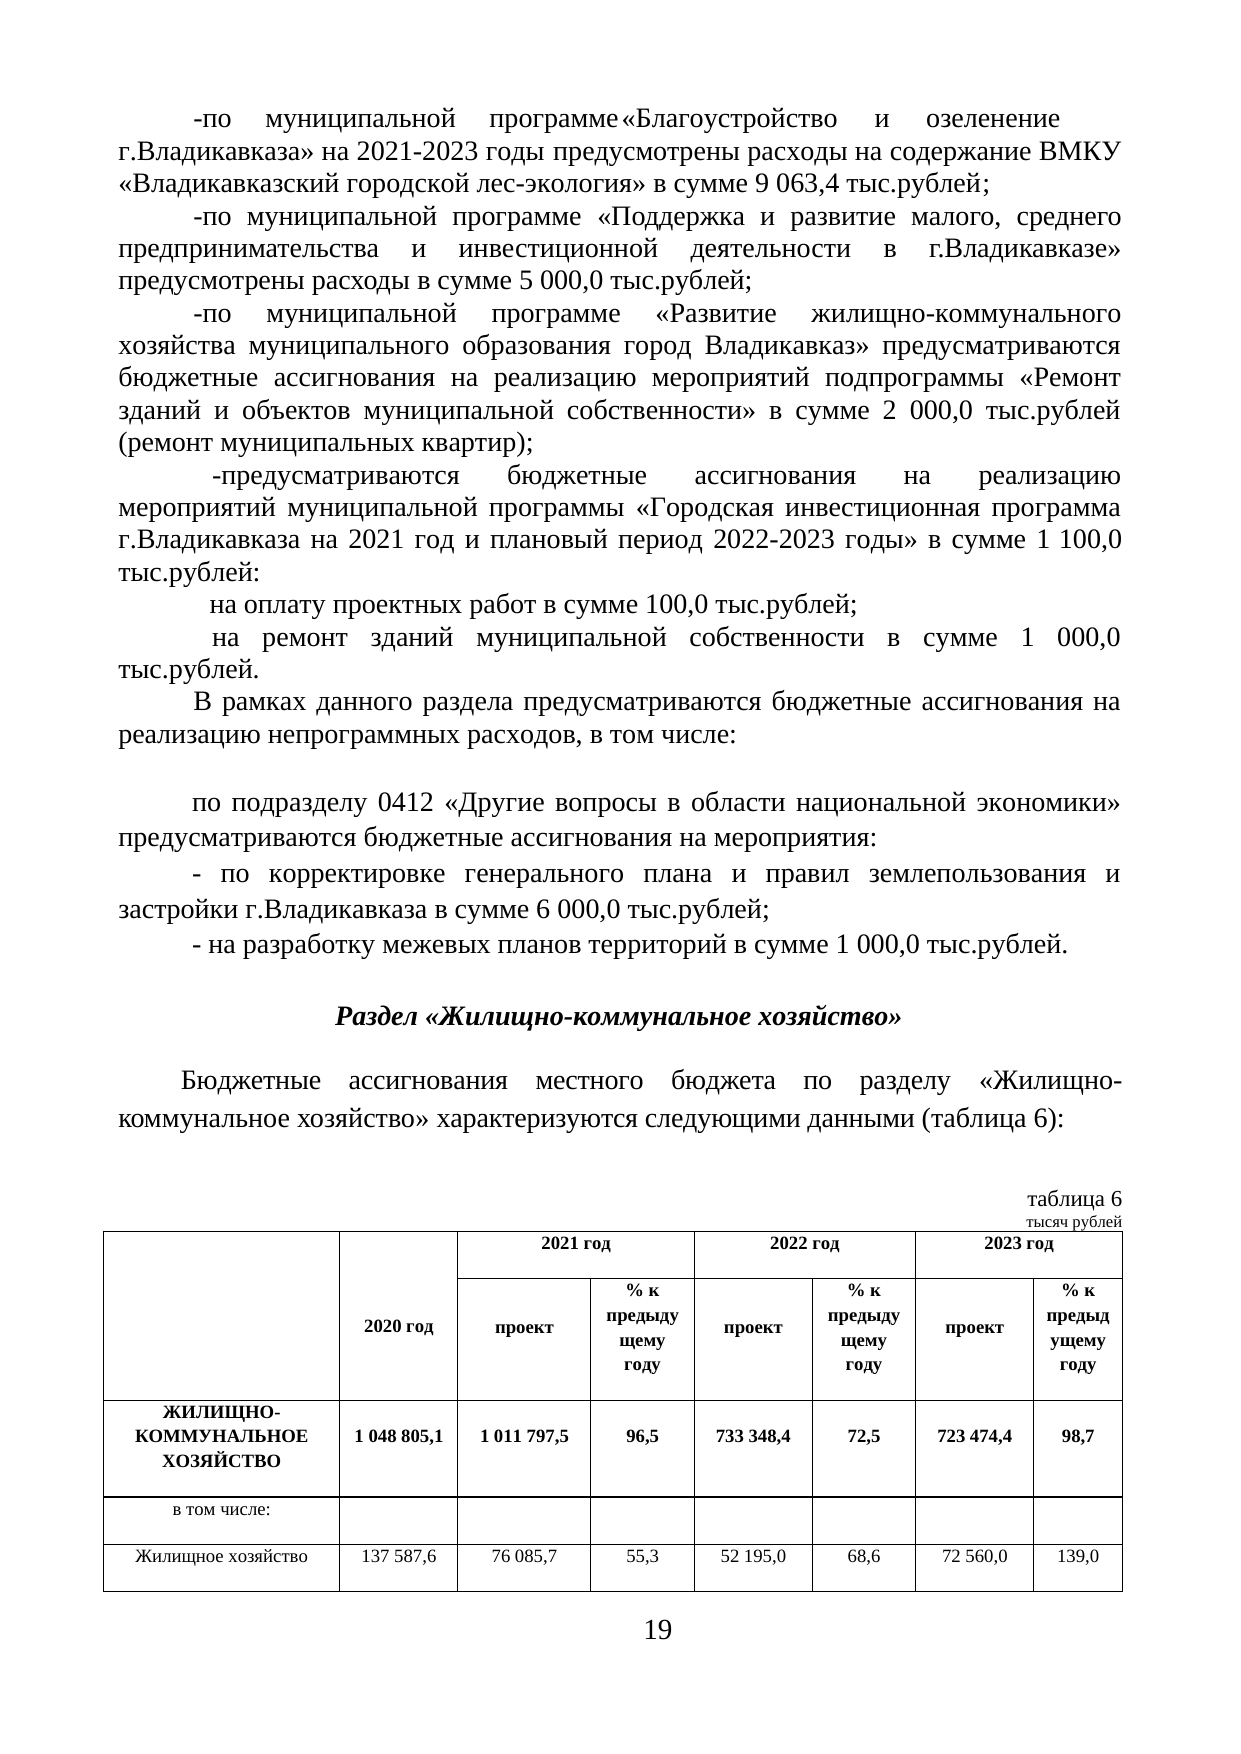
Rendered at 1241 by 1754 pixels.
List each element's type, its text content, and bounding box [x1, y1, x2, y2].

table_cell [916, 1498, 1033, 1544]
table_header [104, 1232, 339, 1399]
text -предусматриваются бюджетные ассигнования на реализацию мероприятий муниципальной программы «Городская инвестиционная программа г.Владикавказа на 2021 год и плановый период 2022-2023 годы» в сумме 1 100,0 тыс.рублей: [118, 458, 1122, 587]
table_cell 55,3 [591, 1545, 694, 1591]
text тысяч рублей [118, 1211, 1122, 1231]
table_cell 72,5 [813, 1401, 915, 1496]
text - на разработку межевых планов территорий в сумме 1 000,0 тыс.рублей. [118, 927, 1122, 960]
table_cell [591, 1498, 694, 1544]
table_cell проект [458, 1279, 590, 1399]
table_cell % к предыдущему году [591, 1279, 694, 1399]
table_cell проект [916, 1279, 1033, 1399]
table_cell % к предыдущему году [813, 1279, 915, 1399]
text таблица 6 [118, 1185, 1122, 1211]
text - по корректировке генерального плана и правил землепользования и застройки г.Владикавказа в сумме 6 000,0 тыс.рублей; [118, 856, 1122, 924]
text по подразделу 0412 «Другие вопросы в области национальной экономики» предусматриваются бюджетные ассигнования на мероприятия: [118, 785, 1122, 853]
table_cell [813, 1498, 915, 1544]
table_cell [340, 1498, 457, 1544]
table_cell 139,0 [1034, 1545, 1122, 1591]
table_cell проект [695, 1279, 812, 1399]
table_cell 733 348,4 [695, 1401, 812, 1496]
text В рамках данного раздела предусматриваются бюджетные ассигнования на реализацию непрограммных расходов, в том числе: [118, 684, 1122, 749]
table_cell [695, 1498, 812, 1544]
table_cell в том числе: [104, 1498, 339, 1544]
table_header 2022 год [695, 1232, 915, 1278]
table_cell [458, 1498, 590, 1544]
text Бюджетные ассигнования местного бюджета по разделу «Жилищно-коммунальное хозяйство» характеризуются следующими данными (таблица 6): [118, 1063, 1122, 1133]
text на оплату проектных работ в сумме 100,0 тыс.рублей; [118, 587, 1122, 620]
table_cell 72 560,0 [916, 1545, 1033, 1591]
table_cell ЖИЛИЩНО-КОММУНАЛЬНОЕ ХОЗЯЙСТВО [104, 1401, 339, 1496]
table_header 2021 год [458, 1232, 694, 1278]
table_cell Жилищное хозяйство [104, 1545, 339, 1591]
text -по муниципальной программе «Благоустройство и озеленение г.Владикавказа» на 2021-2023 годы предусмотрены расходы на содержание ВМКУ «Владикавказский городской лес-экология» в сумме 9 063,4 тыс.рублей; [118, 101, 1122, 198]
text на ремонт зданий муниципальной собственности в сумме 1 000,0 тыс.рублей. [118, 620, 1122, 684]
table_header 2020 год [340, 1232, 457, 1399]
table_cell 76 085,7 [458, 1545, 590, 1591]
table_cell 723 474,4 [916, 1401, 1033, 1496]
table_cell 52 195,0 [695, 1545, 812, 1591]
table_cell 137 587,6 [340, 1545, 457, 1591]
table_cell % к предыдущему году [1034, 1279, 1122, 1399]
table_cell 1 048 805,1 [340, 1401, 457, 1496]
table_cell 1 011 797,5 [458, 1401, 590, 1496]
text Раздел «Жилищно-коммунальное хозяйство» [118, 999, 1122, 1031]
text -по муниципальной программе «Развитие жилищно-коммунального хозяйства муниципального образования город Владикавказ» предусматриваются бюджетные ассигнования на реализацию мероприятий подпрограммы «Ремонт зданий и объектов муниципальной собственности» в сумме 2 000,0 тыс.рублей (ремонт муниципальных квартир); [118, 296, 1122, 458]
table_header 2023 год [916, 1232, 1122, 1278]
table_cell 96,5 [591, 1401, 694, 1496]
table_cell 98,7 [1034, 1401, 1122, 1496]
table_cell [1034, 1498, 1122, 1544]
text -по муниципальной программе «Поддержка и развитие малого, среднего предпринимательства и инвестиционной деятельности в г.Владикавказе» предусмотрены расходы в сумме 5 000,0 тыс.рублей; [118, 198, 1122, 296]
table_cell 68,6 [813, 1545, 915, 1591]
